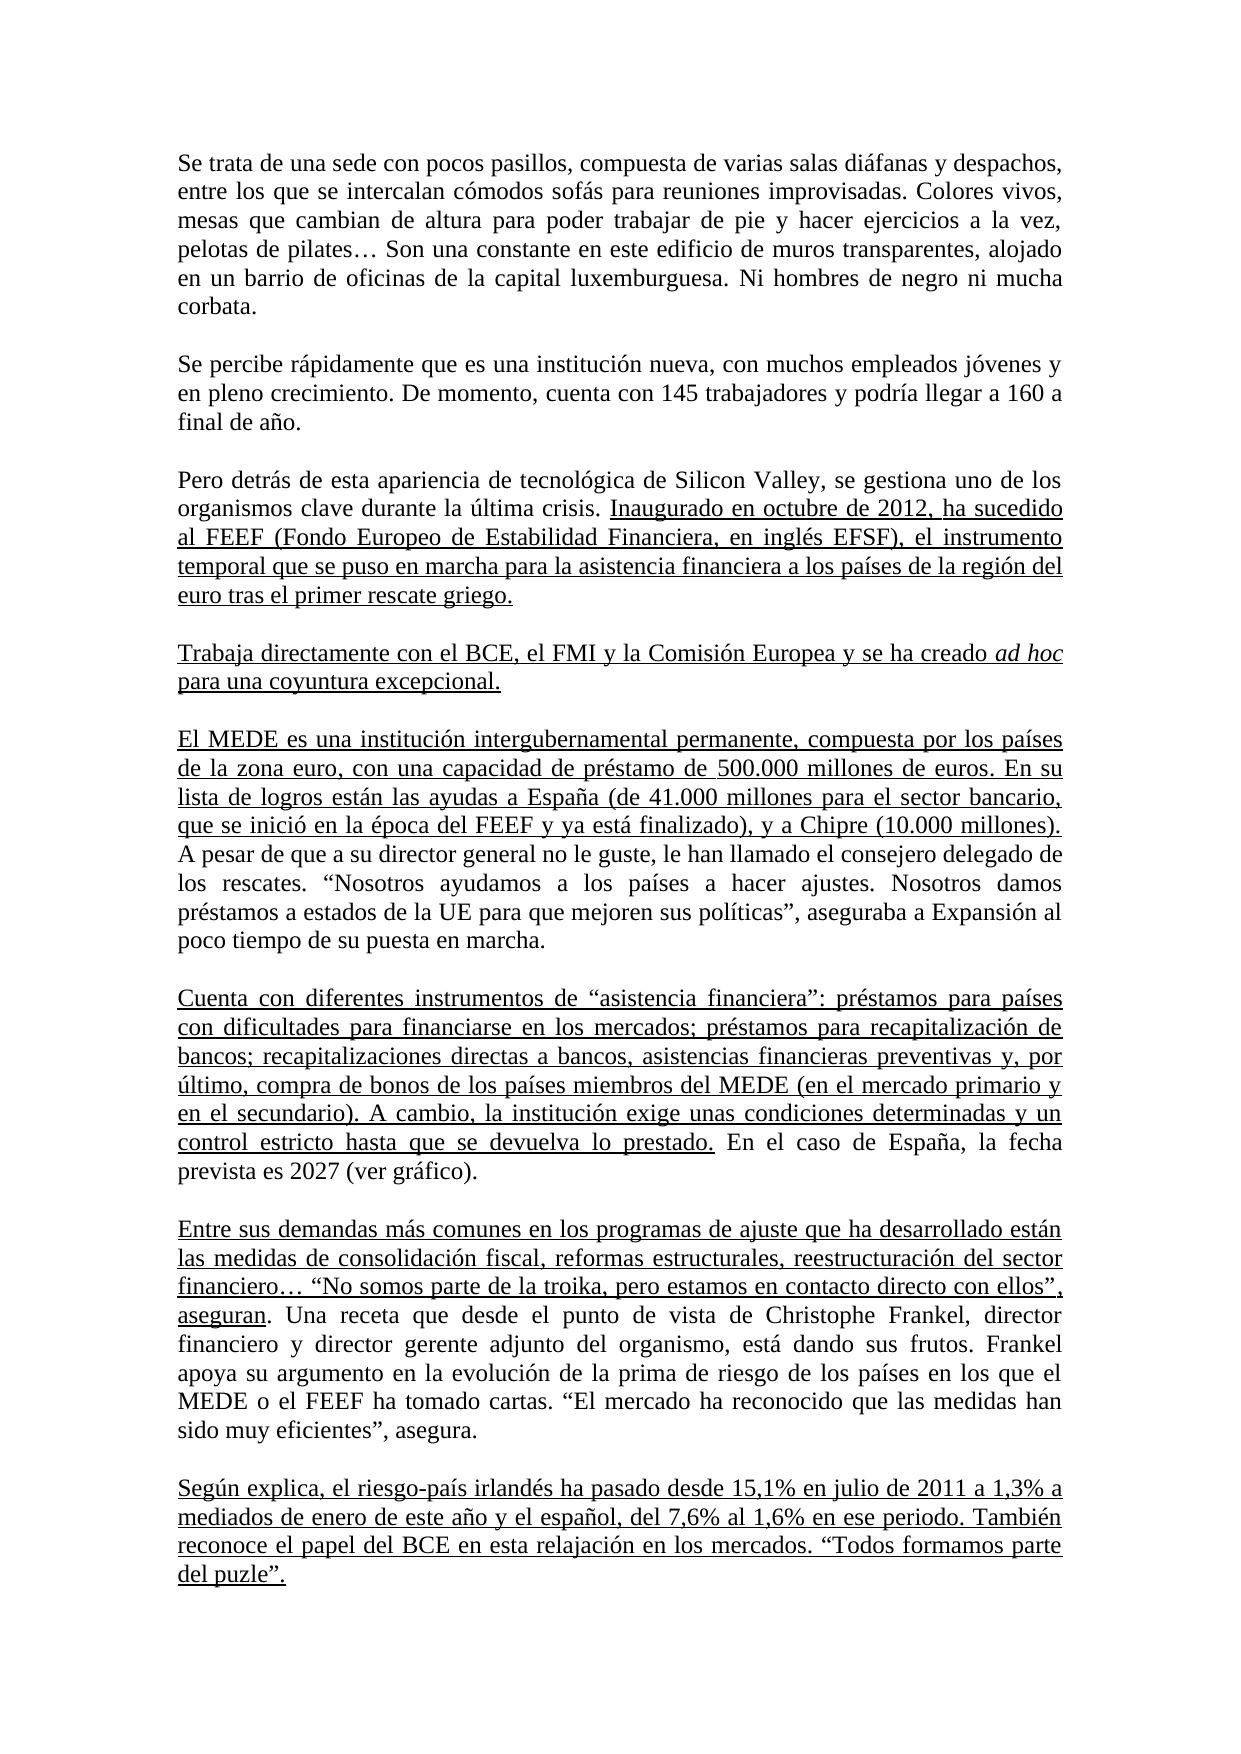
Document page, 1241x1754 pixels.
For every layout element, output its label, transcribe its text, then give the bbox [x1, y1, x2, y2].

text Trabaja directamente con el BCE, el FMI y la Comisión Europea y se ha creado ad hoc para una coyuntura excepcional. [177, 664, 1063, 695]
text Trabaja directamente con el BCE, el FMI y la Comisión Europea y se ha creado ad hoc para una coyuntura excepcional. [177, 638, 1063, 663]
text Se trata de una sede con pocos pasillos, compuesta de varias salas diáfanas y despachos, entre los que se intercalan cómodos sofás para reuniones improvisadas. Colores vivos, mesas que cambian de altura para poder trabajar de pie y hacer ejercicios a la vez, pelotas de pilates… Son una constante en este edificio de muros transparentes, alojado en un barrio de oficinas de la capital luxemburguesa. Ni hombres de negro ni mucha corbata. [177, 148, 1063, 320]
text Cuenta con diferentes instrumentos de “asistencia financiera”: préstamos para países con dificultades para financiarse en los mercados; préstamos para recapitalización de bancos; recapitalizaciones directas a bancos, asistencias financieras preventivas y, por último, compra de bonos de los países miembros del MEDE (en el mercado primario y en el secundario). A cambio, la institución exige unas condiciones determinadas y un control estricto hasta que se devuelva lo prestado. En el caso de España, la fecha prevista es 2027 (ver gráfico). [177, 1067, 1063, 1185]
text El MEDE es una institución intergubernamental permanente, compuesta por los países de la zona euro, con una capacidad de préstamo de 500.000 millones de euros. En su lista de logros están las ayudas a España (de 41.000 millones para el sector bancario, que se inició en la época del FEEF y ya está finalizado), y a Chipre (10.000 millones). A pesar de que a su director general no le guste, le han llamado el consejero delegado de los rescates. “Nosotros ayudamos a los países a hacer ajustes. Nosotros damos préstamos a estados de la UE para que mejoren sus políticas”, aseguraba a Expansión al poco tiempo de su puesta en marcha. [177, 751, 1063, 954]
text Se percibe rápidamente que es una institución nueva, con muchos empleados jóvenes y en pleno crecimiento. De momento, cuenta con 145 trabajadores y podría llegar a 160 a final de año. [177, 349, 1063, 436]
text Pero detrás de esta apariencia de tecnológica de Silicon Valley, se gestiona uno de los organismos clave durante la última crisis. Inaugurado en octubre de 2012, ha sucedido al FEEF (Fondo Europeo de Estabilidad Financiera, en inglés EFSF), el instrumento temporal que se puso en marcha para la asistencia financiera a los países de la región del euro tras el primer rescate griego. [177, 577, 1063, 608]
text Según explica, el riesgo-país irlandés ha pasado desde 15,1% en julio de 2011 a 1,3% a mediados de enero de este año y el español, del 7,6% al 1,6% en ese periodo. También reconoce el papel del BCE en esta relajación en los mercados. “Todos formamos parte del puzle”. [177, 1473, 1063, 1498]
text Entre sus demandas más comunes en los programas de ajuste que ha desarrollado están las medidas de consolidación fiscal, reformas estructurales, reestructuración del sector financiero… “No somos parte de la troika, pero estamos en contacto directo con ellos”, aseguran. Una receta que desde el punto de vista de Christophe Frankel, director financiero y director gerente adjunto del organismo, está dando sus frutos. Frankel apoya su argumento en la evolución de la prima de riesgo de los países en los que el MEDE o el FEEF ha tomado cartas. “El mercado ha reconocido que las medidas han sido muy eficientes”, asegura. [177, 1297, 1063, 1444]
text Pero detrás de esta apariencia de tecnológica de Silicon Valley, se gestiona uno de los organismos clave durante la última crisis. Inaugurado en octubre de 2012, ha sucedido al FEEF (Fondo Europeo de Estabilidad Financiera, en inglés EFSF), el instrumento temporal que se puso en marcha para la asistencia financiera a los países de la región del euro tras el primer rescate griego. [177, 465, 1063, 547]
text Según explica, el riesgo-país irlandés ha pasado desde 15,1% en julio de 2011 a 1,3% a mediados de enero de este año y el español, del 7,6% al 1,6% en ese periodo. También reconoce el papel del BCE en esta relajación en los mercados. “Todos formamos parte del puzle”. [177, 1499, 1063, 1556]
text Entre sus demandas más comunes en los programas de ajuste que ha desarrollado están las medidas de consolidación fiscal, reformas estructurales, reestructuración del sector financiero… “No somos parte de la troika, pero estamos en contacto directo con ellos”, aseguran. Una receta que desde el punto de vista de Christophe Frankel, director financiero y director gerente adjunto del organismo, está dando sus frutos. Frankel apoya su argumento en la evolución de la prima de riesgo de los países en los que el MEDE o el FEEF ha tomado cartas. “El mercado ha reconocido que las medidas han sido muy eficientes”, asegura. [177, 1214, 1063, 1268]
text Según explica, el riesgo-país irlandés ha pasado desde 15,1% en julio de 2011 a 1,3% a mediados de enero de este año y el español, del 7,6% al 1,6% en ese periodo. También reconoce el papel del BCE en esta relajación en los mercados. “Todos formamos parte del puzle”. [177, 1557, 1063, 1588]
text Pero detrás de esta apariencia de tecnológica de Silicon Valley, se gestiona uno de los organismos clave durante la última crisis. Inaugurado en octubre de 2012, ha sucedido al FEEF (Fondo Europeo de Estabilidad Financiera, en inglés EFSF), el instrumento temporal que se puso en marcha para la asistencia financiera a los países de la región del euro tras el primer rescate griego. [177, 549, 1063, 576]
